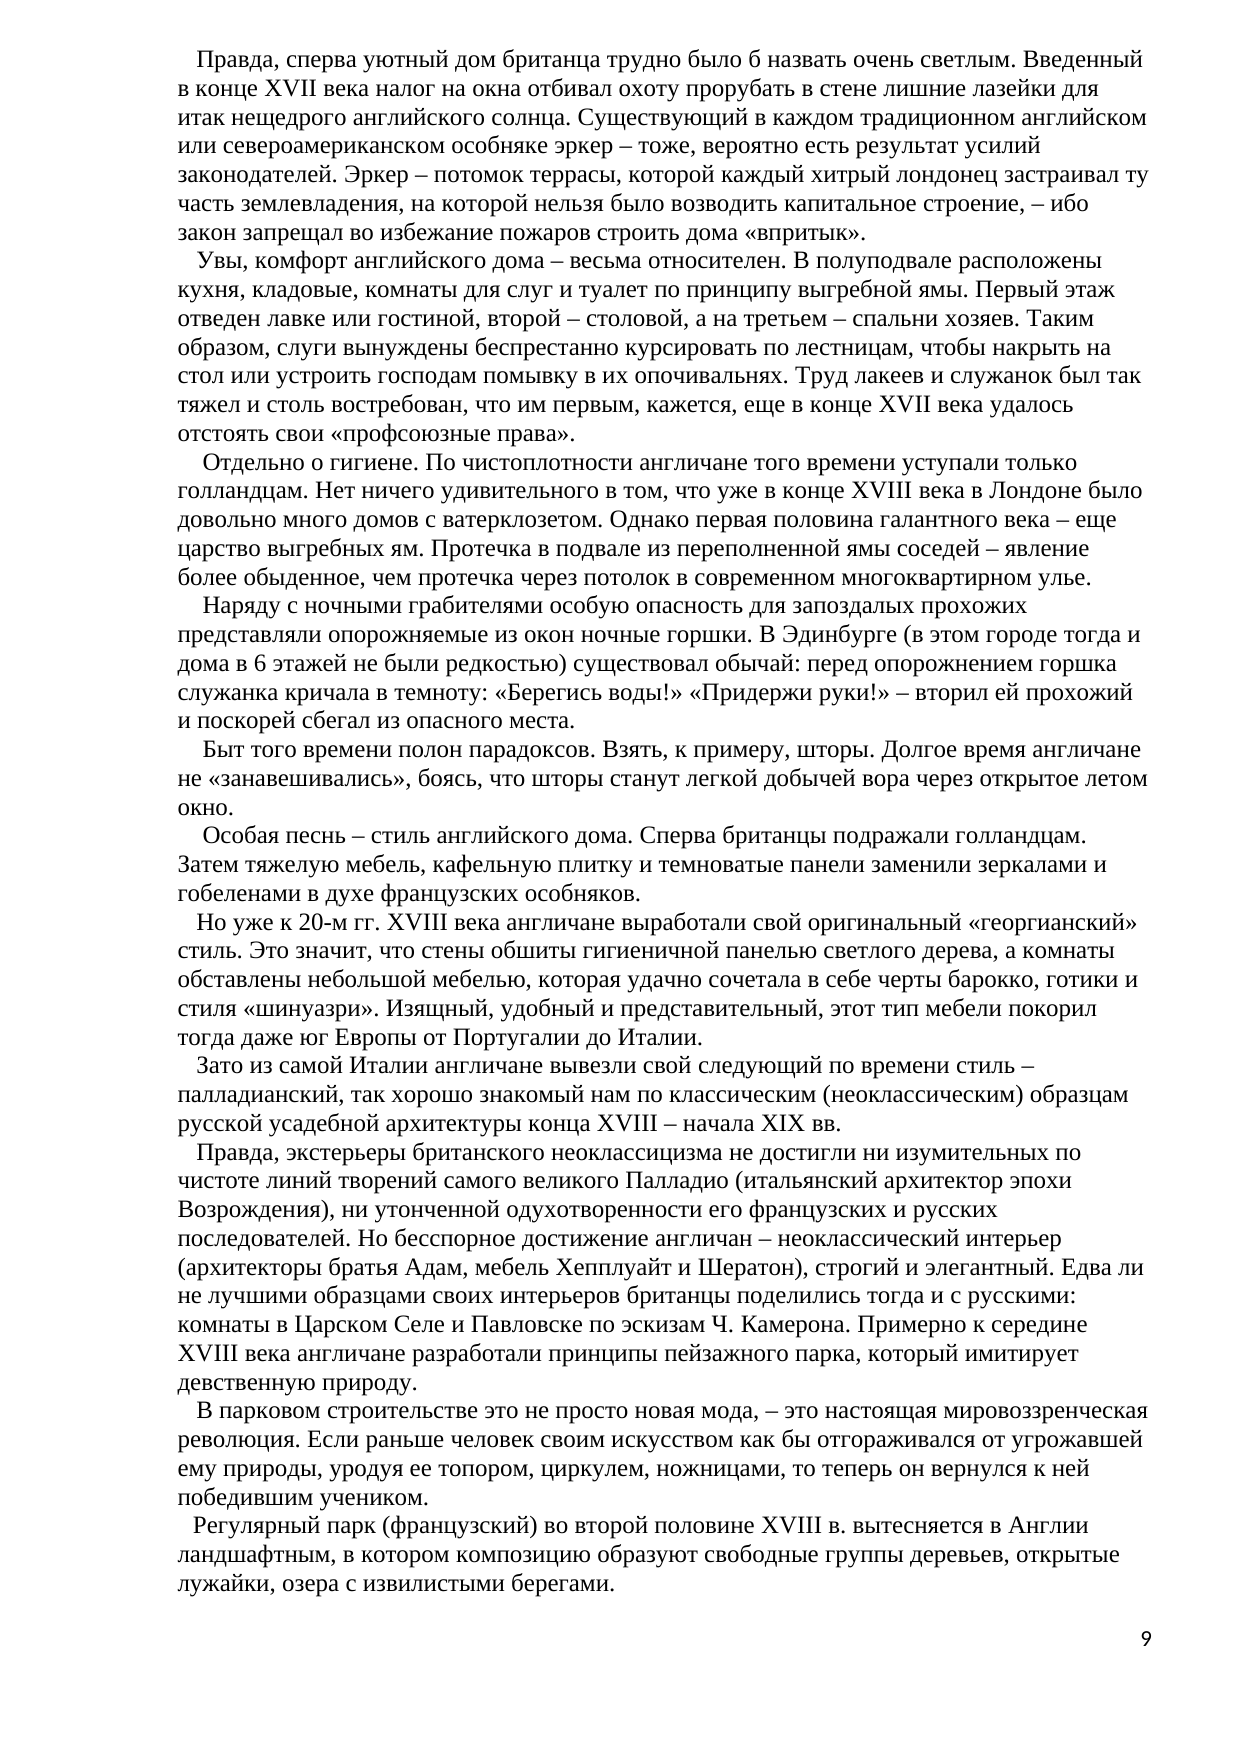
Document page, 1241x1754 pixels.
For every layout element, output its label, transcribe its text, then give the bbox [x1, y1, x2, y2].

text Правда, сперва уютный дом британца трудно было б назвать очень светлым. Введенный в конце XVII века налог на окна отбивал охоту прорубать в стене лишние лазейки для итак нещедрого английского солнца. Существующий в каждом традиционном английском или североамериканском особняке эркер – тоже, вероятно есть результат усилий законодателей. Эркер – потомок террасы, которой каждый хитрый лондонец застраивал ту часть землевладения, на которой нельзя было возводить капитальное строение, – ибо закон запрещал во избежание пожаров строить дома «впритык». [177, 44, 1152, 246]
text Быт того времени полон парадоксов. Взять, к примеру, шторы. Долгое время англичане не «занавешивались», боясь, что шторы станут легкой добычей вора через открытое летом окно. [177, 734, 1152, 821]
text Отдельно о гигиене. По чистоплотности англичане того времени уступали только голландцам. Нет ничего удивительного в том, что уже в конце XVIII века в Лондоне было довольно много домов с ватерклозетом. Однако первая половина галантного века – еще царство выгребных ям. Протечка в подвале из переполненной ямы соседей – явление более обыденное, чем протечка через потолок в современном многоквартирном улье. [177, 447, 1152, 591]
text Увы, комфорт английского дома – весьма относителен. В полуподвале расположены кухня, кладовые, комнаты для слуг и туалет по принципу выгребной ямы. Первый этаж отведен лавке или гостиной, второй – столовой, а на третьем – спальни хозяев. Таким образом, слуги вынуждены беспрестанно курсировать по лестницам, чтобы накрыть на стол или устроить господам помывку в их опочивальнях. Труд лакеев и служанок был так тяжел и столь востребован, что им первым, кажется, еще в конце XVII века удалось отстоять свои «профсоюзные права». [177, 246, 1152, 447]
text Особая песнь – стиль английского дома. Сперва британцы подражали голландцам. Затем тяжелую мебель, кафельную плитку и темноватые панели заменили зеркалами и гобеленами в духе французских особняков. [177, 821, 1152, 907]
text В парковом строительстве это не просто новая мода, – это настоящая мировоззренческая революция. Если раньше человек своим искусством как бы отгораживался от угрожавшей ему природы, уродуя ее топором, циркулем, ножницами, то теперь он вернулся к ней победившим учеником. [177, 1396, 1152, 1511]
text Зато из самой Италии англичане вывезли свой следующий по времени стиль – палладианский, так хорошо знакомый нам по классическим (неоклассическим) образцам русской усадебной архитектуры конца XVIII – начала XIX вв. [177, 1051, 1152, 1137]
text Наряду с ночными грабителями особую опасность для запоздалых прохожих представляли опорожняемые из окон ночные горшки. В Эдинбурге (в этом городе тогда и дома в 6 этажей не были редкостью) существовал обычай: перед опорожнением горшка служанка кричала в темноту: «Берегись воды!» «Придержи руки!» – вторил ей прохожий и поскорей сбегал из опасного места. [177, 591, 1152, 734]
text Правда, экстерьеры британского неоклассицизма не достигли ни изумительных по чистоте линий творений самого великого Палладио (итальянский архитектор эпохи Возрождения), ни утонченной одухотворенности его французских и русских последователей. Но бесспорное достижение англичан – неоклассический интерьер (архитекторы братья Адам, мебель Хепплуайт и Шератон), строгий и элегантный. Едва ли не лучшими образцами своих интерьеров британцы поделились тогда и с русскими: комнаты в Царском Селе и Павловске по эскизам Ч. Камерона. Примерно к середине XVIII века англичане разработали принципы пейзажного парка, который имитирует девственную природу. [177, 1137, 1152, 1396]
text Регулярный парк (французский) во второй половине XVIII в. вытесняется в Англии ландшафтным, в котором композицию образуют свободные группы деревьев, открытые лужайки, озера с извилистыми берегами. [177, 1511, 1152, 1597]
text Но уже к 20-м гг. XVIII века англичане выработали свой оригинальный «георгианский» стиль. Это значит, что стены обшиты гигиеничной панелью светлого дерева, а комнаты обставлены небольшой мебелью, которая удачно сочетала в себе черты барокко, готики и стиля «шинуазри». Изящный, удобный и представительный, этот тип мебели покорил тогда даже юг Европы от Португалии до Италии. [177, 907, 1152, 1051]
